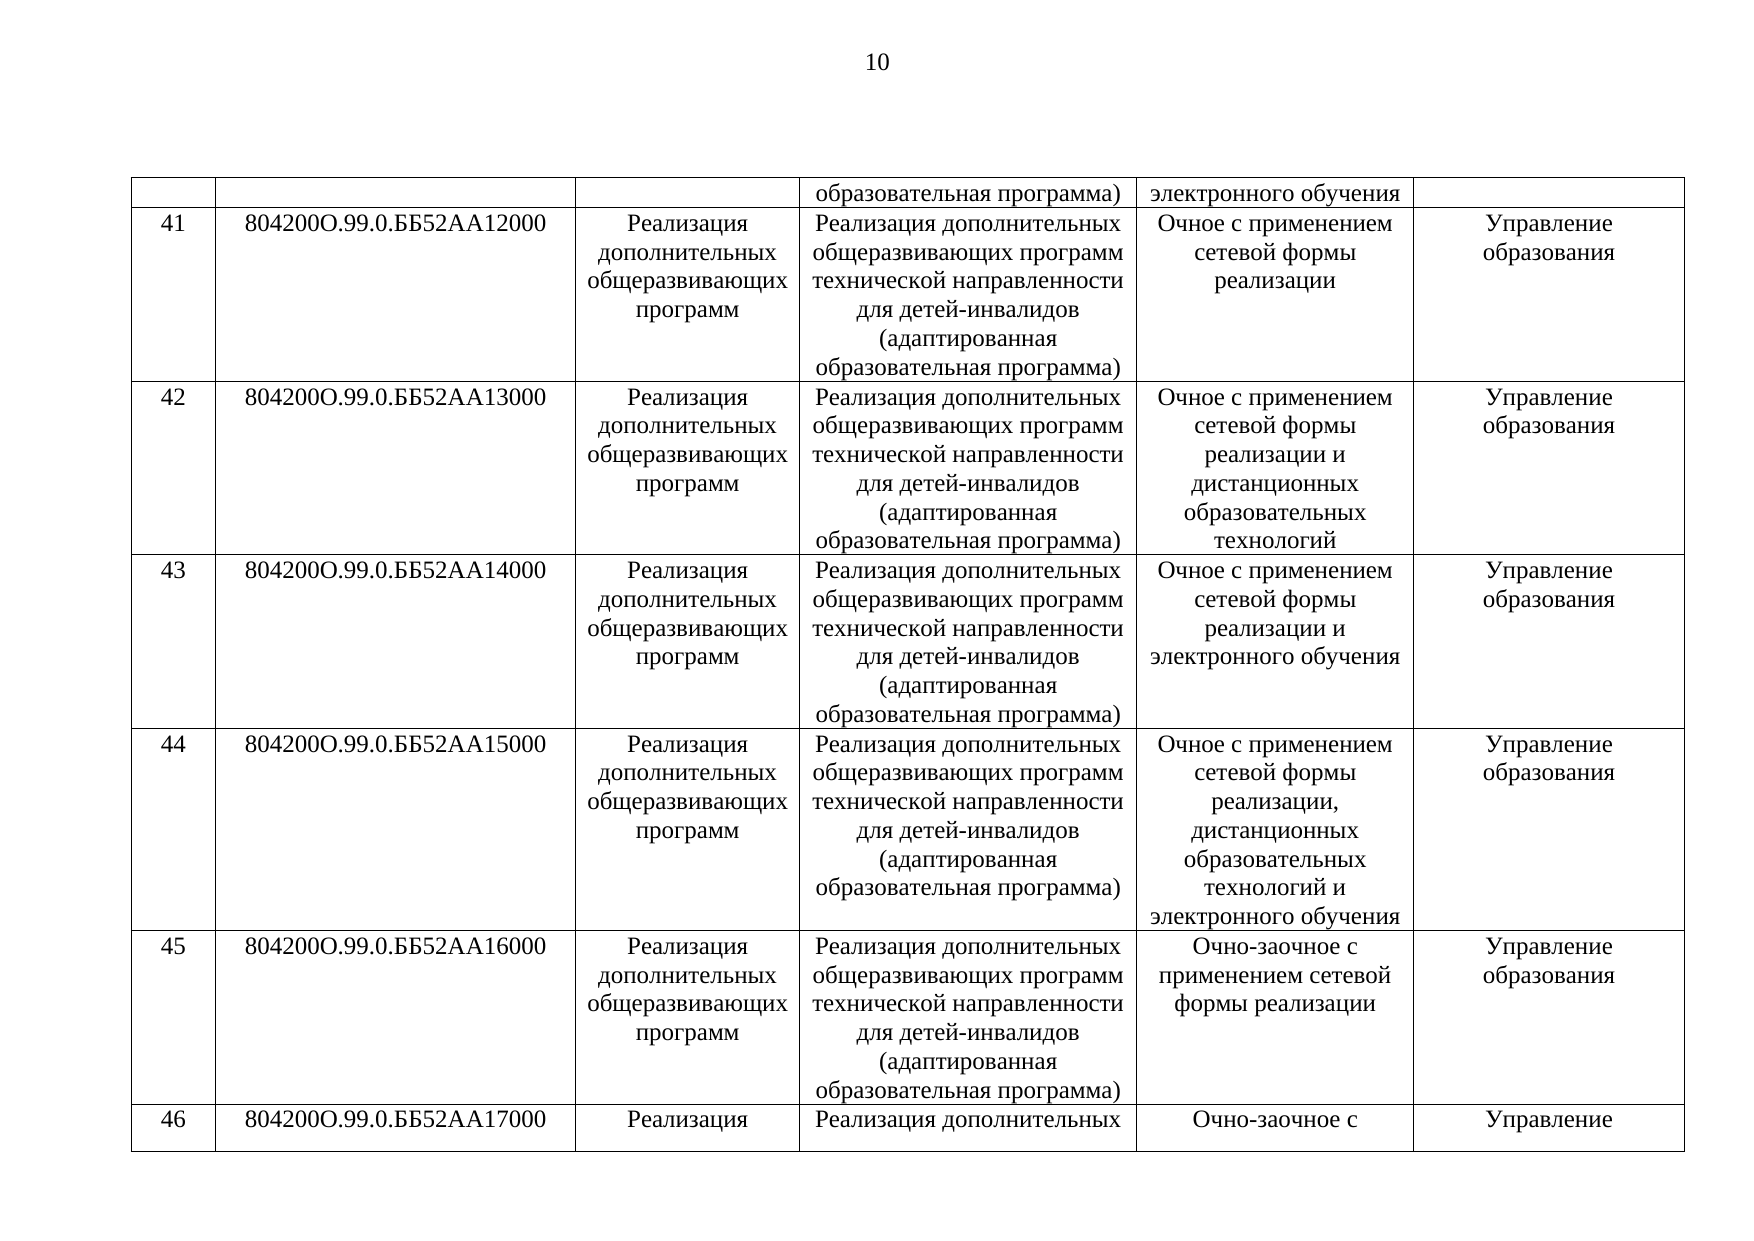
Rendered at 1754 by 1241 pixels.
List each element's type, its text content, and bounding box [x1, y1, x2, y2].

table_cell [1137, 178, 1413, 207]
table_cell Реализация дополнительных общеразвивающих программ [576, 555, 799, 728]
table_cell Реализация дополнительных общеразвивающих программ технической направленности для детей-инвалидов (адаптированная образовательная программа) [800, 382, 1136, 554]
table_cell Очно-заочное с применением сетевой формы реализации [1137, 931, 1413, 1103]
table_cell Управление образования [1414, 208, 1684, 381]
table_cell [216, 178, 575, 207]
table_cell 40 [132, 178, 215, 207]
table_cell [576, 1105, 799, 1151]
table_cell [800, 1105, 1136, 1151]
table_cell 804200О.99.0.ББ52АА13000 [216, 382, 575, 554]
table_cell Управление образования [1414, 555, 1684, 728]
table_cell 804200О.99.0.ББ52АА14000 [216, 555, 575, 728]
table_cell Реализация дополнительных общеразвивающих программ [576, 208, 799, 381]
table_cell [800, 178, 1136, 207]
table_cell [576, 178, 799, 207]
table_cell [216, 1105, 575, 1151]
table_cell Реализация дополнительных общеразвивающих программ технической направленности для детей-инвалидов (адаптированная образовательная программа) [800, 208, 1136, 381]
table_cell 804200О.99.0.ББ52АА16000 [216, 931, 575, 1103]
table_cell 44 [132, 729, 215, 930]
table_cell 804200О.99.0.ББ52АА12000 [216, 208, 575, 381]
table_cell 46 [132, 1105, 215, 1151]
table_cell Управление образования [1414, 729, 1684, 930]
table_cell Реализация дополнительных общеразвивающих программ технической направленности для детей-инвалидов (адаптированная образовательная программа) [800, 729, 1136, 930]
table_cell 43 [132, 555, 215, 728]
table_cell Реализация дополнительных общеразвивающих программ технической направленности для детей-инвалидов (адаптированная образовательная программа) [800, 931, 1136, 1103]
table_cell Очное с применением сетевой формы реализации и дистанционных образовательных технологий [1137, 382, 1413, 554]
table_cell 42 [132, 382, 215, 554]
table_cell 804200О.99.0.ББ52АА15000 [216, 729, 575, 930]
table_cell Реализация дополнительных общеразвивающих программ [576, 729, 799, 930]
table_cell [1414, 1105, 1684, 1151]
table_cell 41 [132, 208, 215, 381]
table_cell Очное с применением сетевой формы реализации, дистанционных образовательных технологий и электронного обучения [1137, 729, 1413, 930]
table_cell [1414, 178, 1684, 207]
table_cell Реализация дополнительных общеразвивающих программ [576, 931, 799, 1103]
table_cell Реализация дополнительных общеразвивающих программ [576, 382, 799, 554]
table_cell Реализация дополнительных общеразвивающих программ технической направленности для детей-инвалидов (адаптированная образовательная программа) [800, 555, 1136, 728]
table_cell Управление образования [1414, 931, 1684, 1103]
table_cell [1137, 1105, 1413, 1151]
table_cell Очное с применением сетевой формы реализации и электронного обучения [1137, 555, 1413, 728]
table_cell 45 [132, 931, 215, 1103]
table_cell Управление образования [1414, 382, 1684, 554]
table_cell Очное с применением сетевой формы реализации [1137, 208, 1413, 381]
